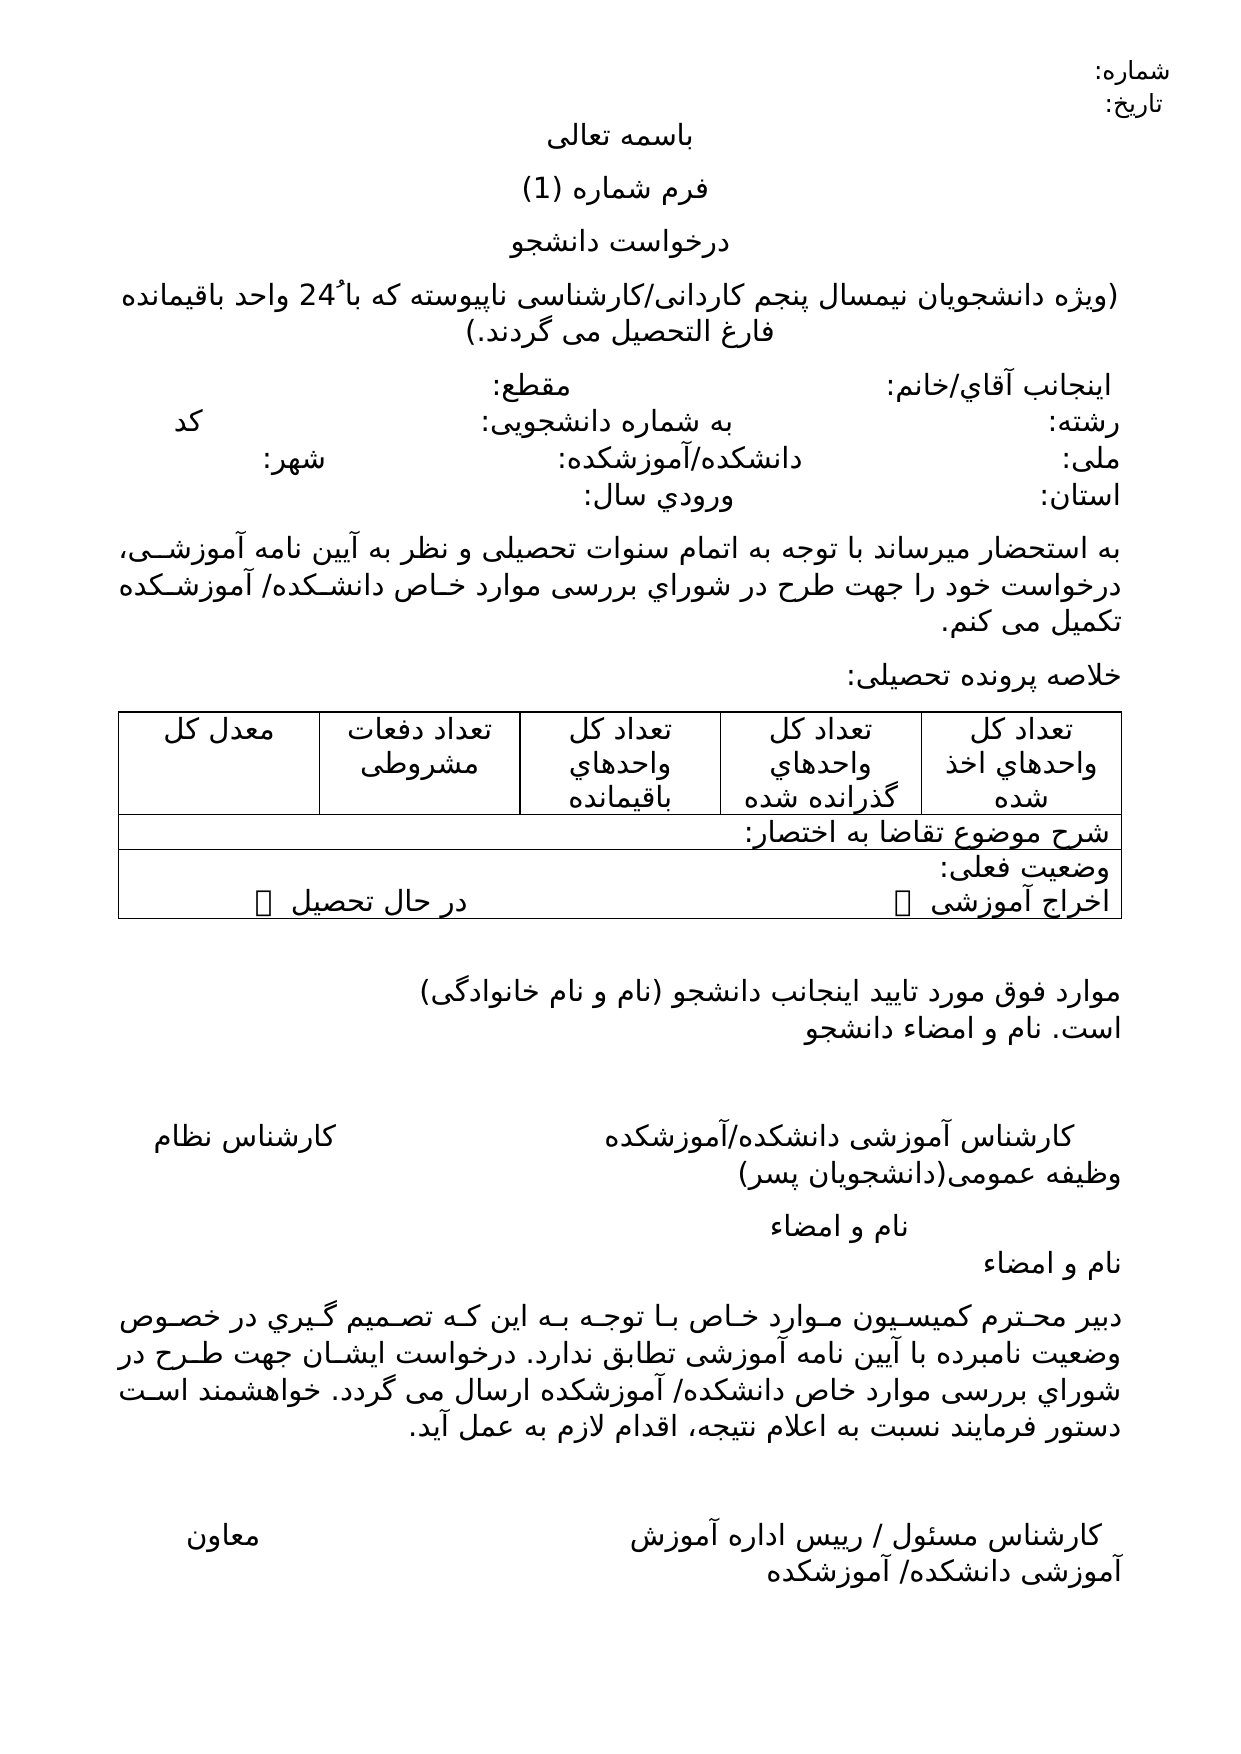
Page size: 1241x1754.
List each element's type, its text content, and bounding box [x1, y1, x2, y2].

text فرم شماره (1) [118, 171, 1122, 205]
text اینجانب آقاي/خانم: مقطع: رشته: به شماره دانشجویی: کد ملی: دانشکده/آموزشکده: شهر: استان: ورودي سال: [118, 368, 1122, 512]
text به استحضار میرساند با توجه به اتمام سنوات تحصیلی و نظر به آیین نامه آموزشی، درخواست خود را جهت طرح در شوراي بررسی موارد خاص دانشکده/ آموزشکده تکمیل می کنم. [118, 531, 1122, 639]
text درخواست دانشجو [118, 225, 1122, 259]
table_header تعداد کل واحدهاي گذرانده شده [721, 713, 921, 814]
table_cell وضعیت فعلی: اخراج آموزشی در حال تحصیل [119, 850, 1121, 918]
table_header تعداد کل واحدهاي باقیمانده [521, 713, 720, 814]
text کارشناس مسئول / رییس اداره آموزش معاون آموزشی دانشکده/ آموزشکده [118, 1518, 1122, 1589]
table_header تعداد کل واحدهاي اخذ شده [922, 713, 1121, 814]
text باسمه تعالی [118, 118, 1122, 152]
text کارشناس آموزشی دانشکده/آموزشکده کارشناس نظام وظیفه عمومی(دانشجویان پسر) [118, 1119, 1122, 1190]
text دبیر محترم کمیسیون موارد خاص با توجه به این که تصمیم گیري در خصوص وضعیت نامبرده با آیین نامه آموزشی تطابق ندارد. درخواست ایشان جهت طرح در شوراي بررسی موارد خاص دانشکده/ آموزشکده ارسال می گردد. خواهشمند است دستور فرمایند نسبت به اعلام نتیجه، اقدام لازم به عمل آید. [118, 1299, 1122, 1443]
text خلاصه پرونده تحصیلی: [118, 658, 1122, 692]
text (ویژه دانشجویان نیمسال پنجم کاردانی/کارشناسی ناپیوسته که با ُ24 واحد باقیمانده فارغ التحصیل می گردند.) [118, 278, 1122, 349]
text نام و امضاء نام و امضاء [118, 1209, 1122, 1280]
table_header تعداد دفعات مشروطی [320, 713, 519, 814]
table_header معدل کل [119, 713, 319, 814]
table_cell شرح موضوع تقاضا به اختصار: [119, 815, 1121, 849]
text موارد فوق مورد تایید اینجانب دانشجو (نام و نام خانوادگی) است. نام و امضاء دانشجو [118, 974, 1122, 1045]
